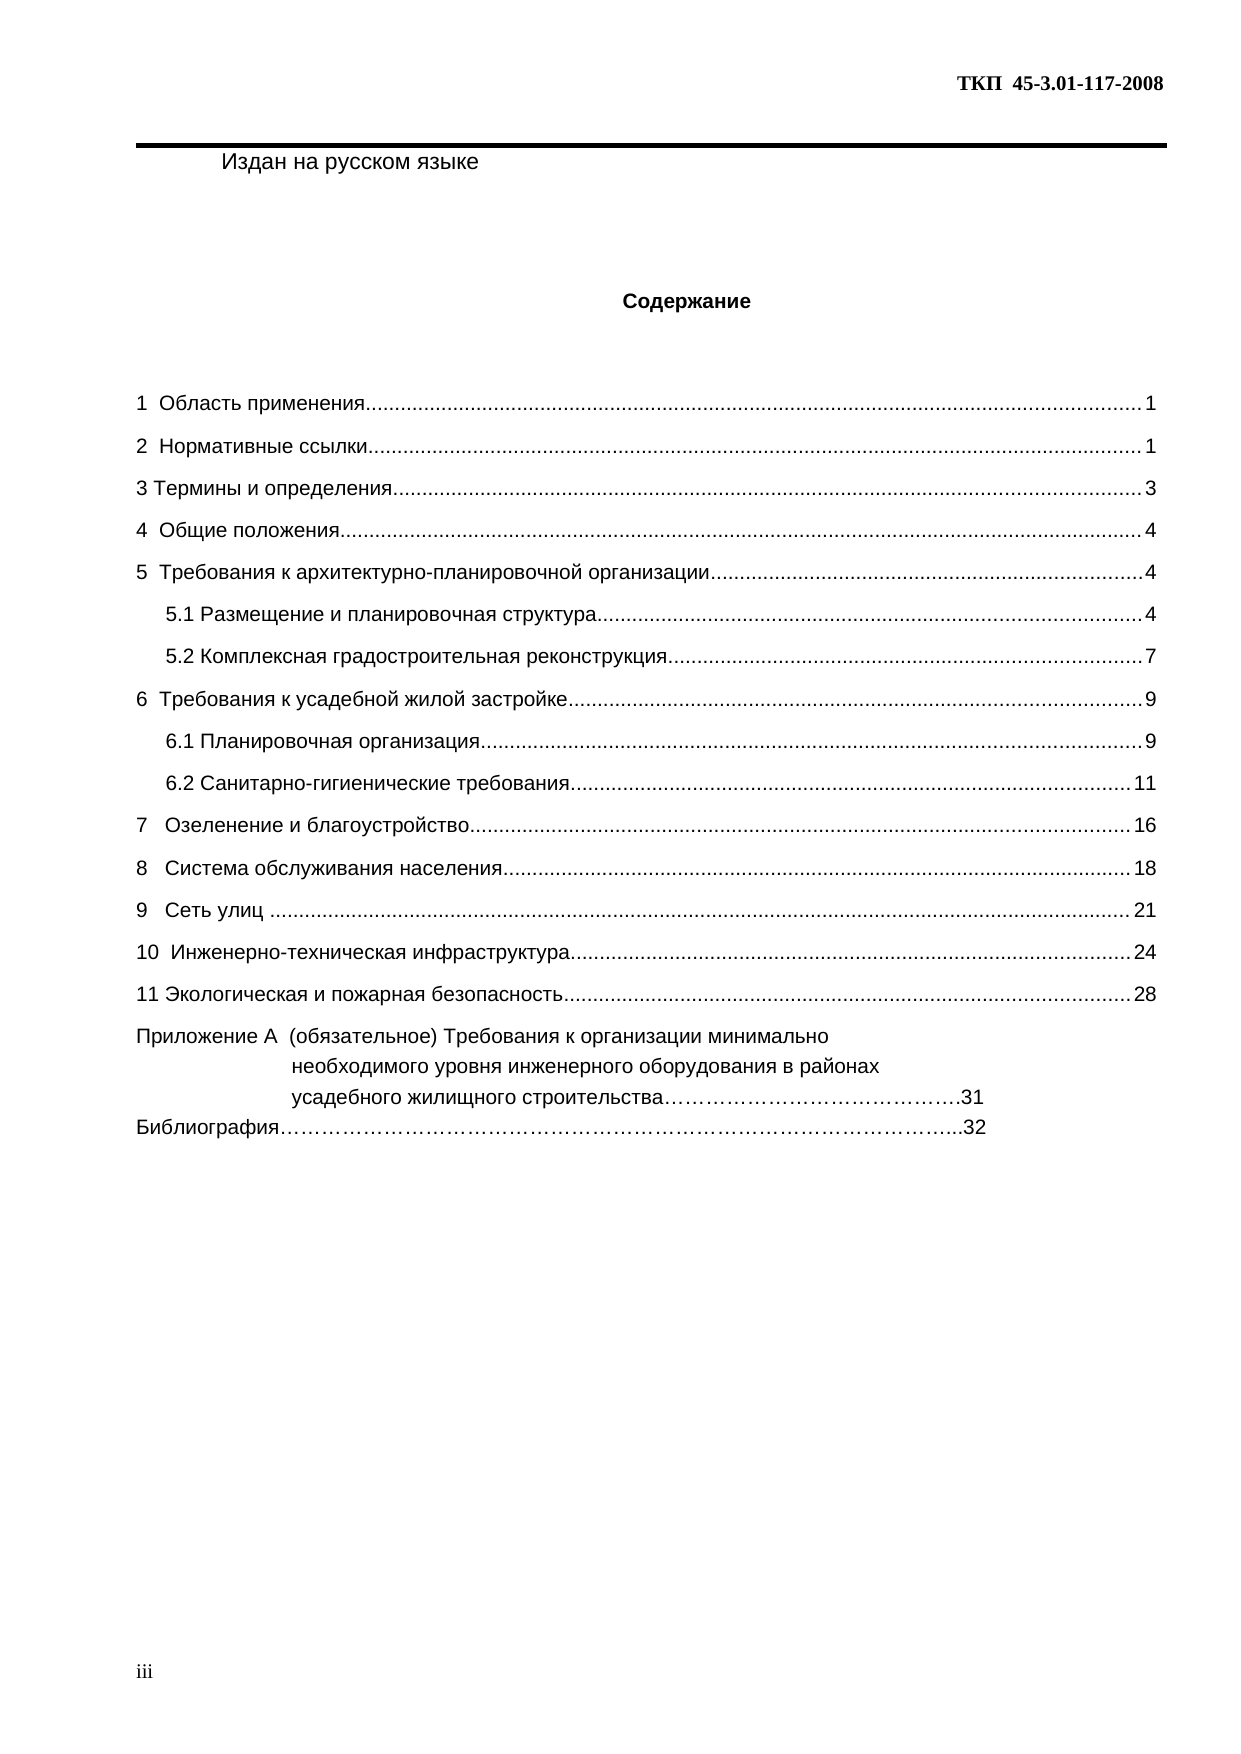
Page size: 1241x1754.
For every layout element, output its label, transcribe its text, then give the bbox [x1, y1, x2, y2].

text Библиография……………………………………………………………………………………...32 [136, 1115, 1163, 1139]
text 2 Нормативные ссылки 1 [136, 433, 1163, 457]
text 5 Требования к архитектурно-планировочной организации 4 [136, 560, 1163, 584]
text Приложение А (обязательное) Требования к организации минимально [136, 1024, 1163, 1048]
text 1 Область применения 1 [136, 391, 1163, 415]
text 4 Общие положения 4 [136, 518, 1163, 542]
text 5.1 Размещение и планировочная структура 4 [165, 602, 1163, 626]
text 3 Термины и определения 3 [136, 476, 1163, 499]
text 7 Озеленение и благоустройство 16 [136, 813, 1163, 837]
text 6.2 Санитарно-гигиенические требования 11 [165, 771, 1163, 795]
table_header Издан на русском языке [136, 148, 1167, 186]
text 11 Экологическая и пожарная безопасность 28 [136, 982, 1163, 1006]
text 6 Требования к усадебной жилой застройке 9 [136, 687, 1163, 711]
text необходимого уровня инженерного оборудования в районах [136, 1054, 1163, 1078]
text 9 Сеть улиц 21 [136, 897, 1163, 921]
text 6.1 Планировочная организация 9 [165, 729, 1163, 753]
text 8 Система обслуживания населения 18 [136, 855, 1163, 879]
text усадебного жилищного строительства…………………………………….31 [136, 1084, 1163, 1108]
text 10 Инженерно-техническая инфраструктура 24 [136, 940, 1163, 964]
text 5.2 Комплексная градостроительная реконструкция 7 [165, 644, 1163, 668]
text Содержание [136, 289, 1163, 313]
